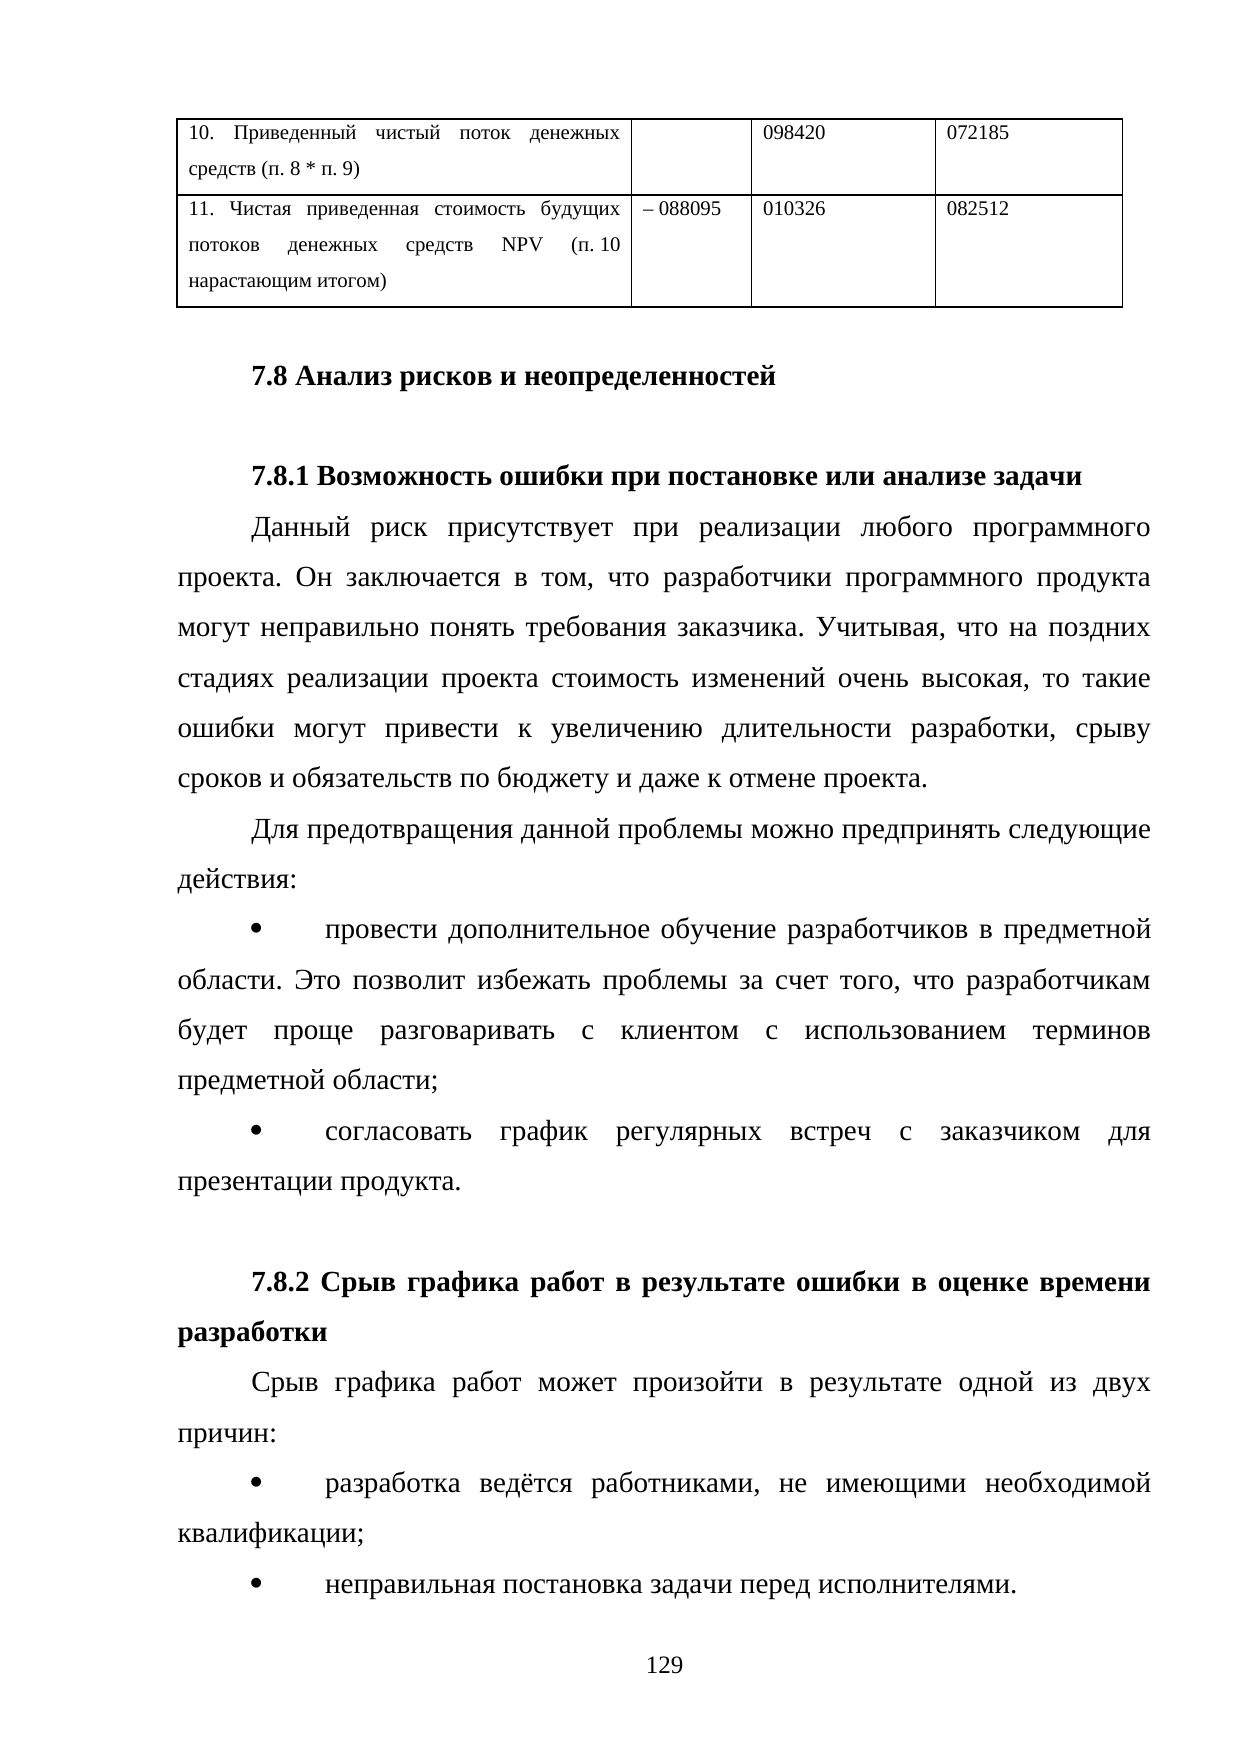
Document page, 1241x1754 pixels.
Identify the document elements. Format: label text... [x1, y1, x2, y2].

table_cell 10. Приведенный чистый поток денежных средств (п. 8 * п. 9) [178, 120, 631, 194]
table_cell 11. Чистая приведенная стоимость будущих потоков денежных средств NPV (п. 10 нарастающим итогом) [178, 196, 631, 306]
list провести дополнительное обучение разработчиков в предметной области. Это позволит избежать проблемы за счет того, что разработчикам будет проще разговаривать с клиентом с использованием терминов предметной области; [177, 911, 1152, 1096]
list неправильная постановка задачи перед исполнителями. [177, 1566, 1152, 1599]
table_cell 010326 [752, 196, 935, 306]
text 7.8 Анализ рисков и неопределенностей [177, 358, 1152, 391]
text Данный риск присутствует при реализации любого программного проекта. Он заключается в том, что разработчики программного продукта могут неправильно понять требования заказчика. Учитывая, что на поздних стадиях реализации проекта стоимость изменений очень высокая, то такие ошибки могут привести к увеличению длительности разработки, срыву сроков и обязательств по бюджету и даже к отмене проекта. [177, 509, 1152, 794]
list согласовать график регулярных встреч с заказчиком для презентации продукта. [177, 1113, 1152, 1197]
table_cell 098420 [752, 120, 935, 194]
list разработка ведётся работниками, не имеющими необходимой квалификации; [177, 1465, 1152, 1549]
text 7.8.1 Возможность ошибки при постановке или анализе задачи [177, 458, 1152, 492]
table_cell 072185 [936, 120, 1122, 194]
text 7.8.2 Срыв графика работ в результате ошибки в оценке времени разработки [177, 1264, 1152, 1348]
table_cell 082512 [936, 196, 1122, 306]
text Для предотвращения данной проблемы можно предпринять следующие действия: [177, 811, 1152, 894]
table_cell – 088095 [632, 196, 751, 306]
table_cell [632, 120, 751, 194]
text Срыв графика работ может произойти в результате одной из двух причин: [177, 1364, 1152, 1448]
